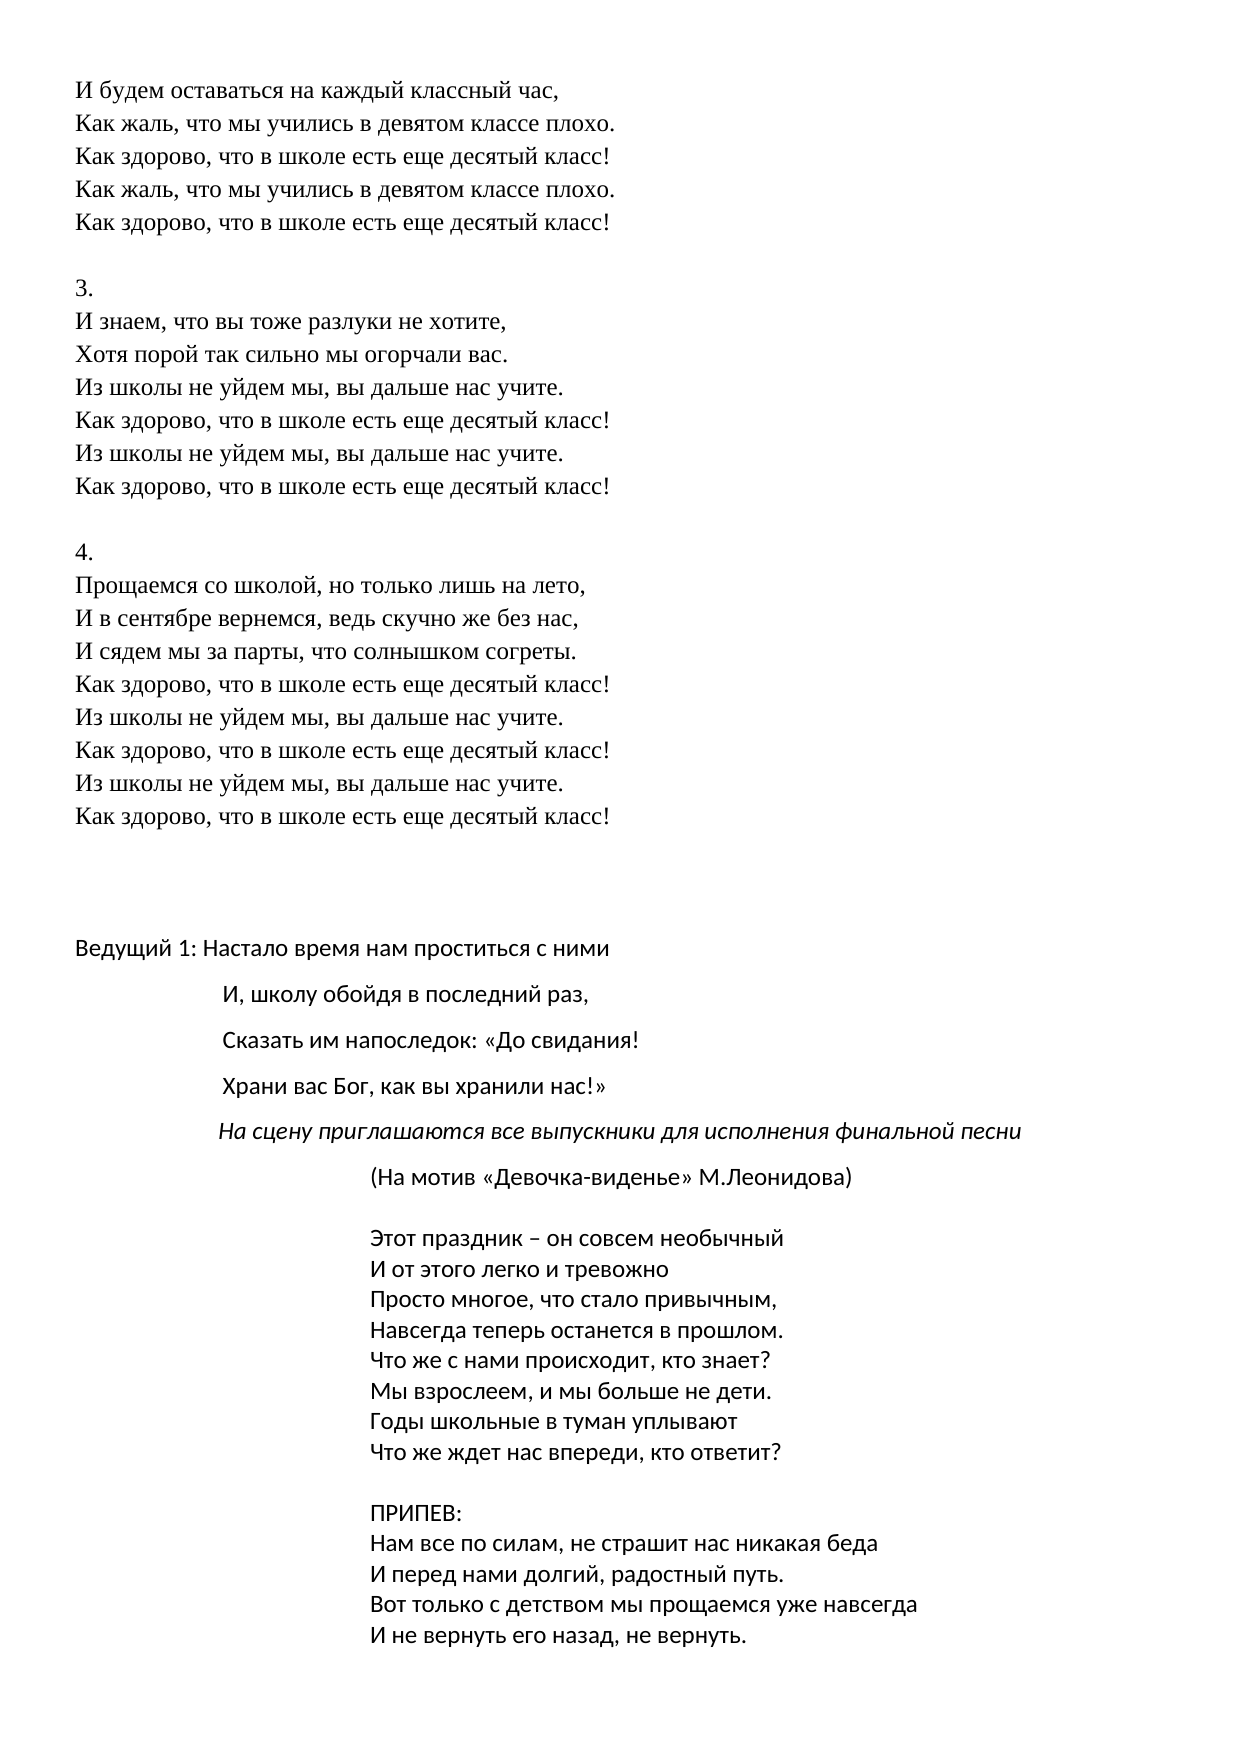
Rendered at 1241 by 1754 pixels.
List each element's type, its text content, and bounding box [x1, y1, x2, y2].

text Ведущий 1: Настало время нам проститься с ними [75, 933, 1165, 963]
text Как здорово, что в школе есть еще десятый класс! [75, 471, 1165, 500]
text Как жаль, что мы учились в девятом классе плохо. [75, 174, 1165, 203]
text Из школы не уйдем мы, вы дальше нас учите. [75, 768, 1165, 797]
text Что же ждет нас впереди, кто ответит? [370, 1436, 1165, 1466]
text Из школы не уйдем мы, вы дальше нас учите. [75, 438, 1165, 467]
text Годы школьные в туман уплывают [370, 1405, 1165, 1436]
text И от этого легко и тревожно [370, 1253, 1165, 1283]
text Из школы не уйдем мы, вы дальше нас учите. [75, 702, 1165, 731]
text (На мотив «Девочка-виденье» М.Леонидова) [370, 1161, 1165, 1192]
text Что же с нами происходит, кто знает? [370, 1344, 1165, 1375]
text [75, 207, 1165, 236]
text И в сентябре вернемся, ведь скучно же без нас, [75, 603, 1165, 632]
text Из школы не уйдем мы, вы дальше нас учите. [75, 372, 1165, 401]
text 3. [75, 273, 1165, 302]
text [75, 141, 1165, 170]
text Мы взрослеем, и мы больше не дети. [370, 1375, 1165, 1405]
text Вот только с детством мы прощаемся уже навсегда [370, 1588, 1165, 1619]
text И будем оставаться на каждый классный час, [75, 75, 1165, 104]
text Как здорово, что в школе есть еще десятый класс! [75, 405, 1165, 434]
text И, школу обойдя в последний раз, [75, 978, 1165, 1009]
text 4. [75, 537, 1165, 566]
text И знаем, что вы тоже разлуки не хотите, [75, 306, 1165, 335]
text Храни вас Бог, как вы хранили нас!» [75, 1070, 1165, 1100]
text Как здорово, что в школе есть еще десятый класс! [75, 669, 1165, 698]
text Как здорово, что в школе есть еще десятый класс! [75, 735, 1165, 764]
text Просто многое, что стало привычным, [370, 1283, 1165, 1314]
text Навсегда теперь останется в прошлом. [370, 1314, 1165, 1344]
text И сядем мы за парты, что солнышком согреты. [75, 636, 1165, 665]
text ПРИПЕВ: [370, 1497, 1165, 1527]
text Сказать им напоследок: «До свидания! [75, 1024, 1165, 1054]
text Прощаемся со школой, но только лишь на лето, [75, 570, 1165, 599]
text Как жаль, что мы учились в девятом классе плохо. [75, 108, 1165, 137]
text И не вернуть его назад, не вернуть. [370, 1619, 1165, 1649]
text Как здорово, что в школе есть еще десятый класс! [75, 801, 1165, 830]
text На сцену приглашаются все выпускники для исполнения финальной песни [75, 1116, 1165, 1146]
text Нам все по силам, не страшит нас никакая беда [370, 1527, 1165, 1558]
text Этот праздник – он совсем необычный [370, 1222, 1165, 1253]
text И перед нами долгий, радостный путь. [370, 1558, 1165, 1588]
text Хотя порой так сильно мы огорчали вас. [75, 339, 1165, 368]
